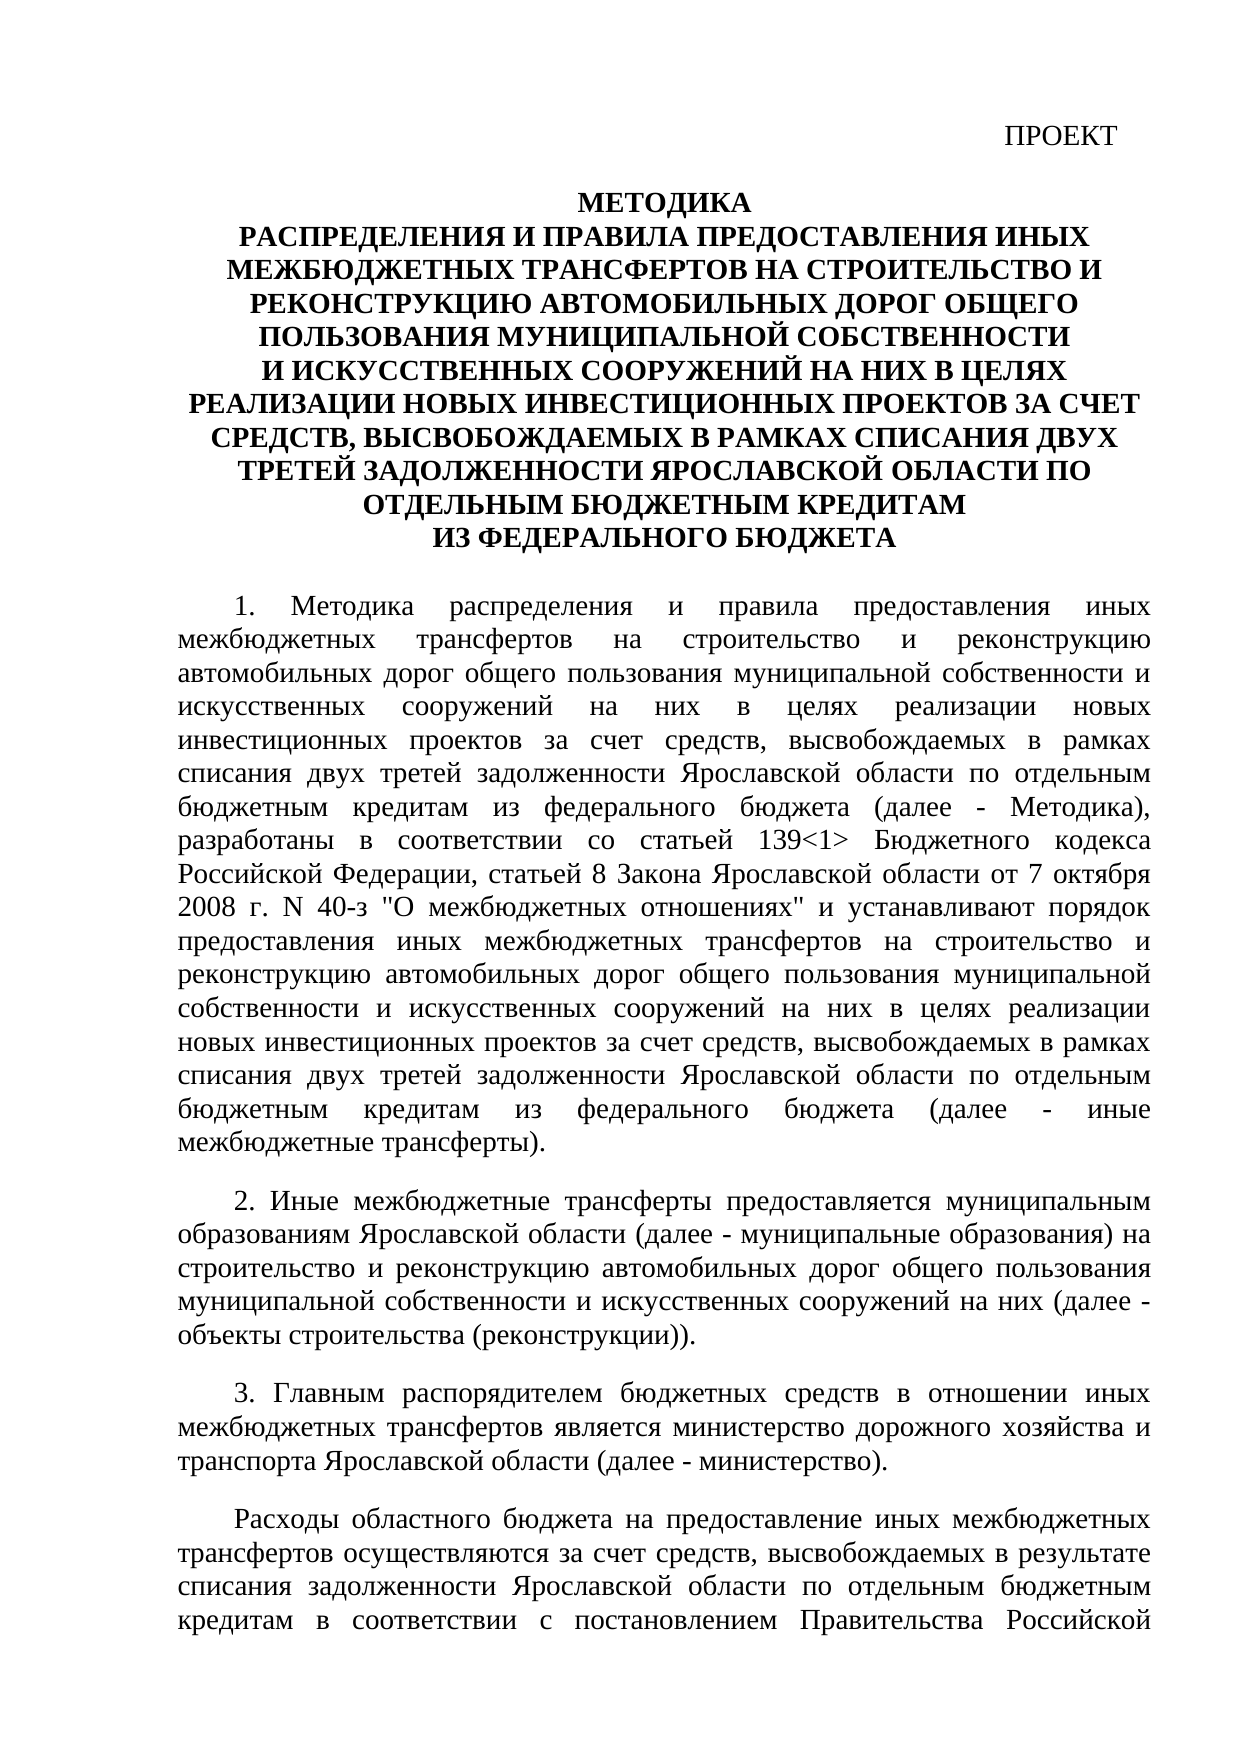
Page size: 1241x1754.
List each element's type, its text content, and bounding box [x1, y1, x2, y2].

title И ИСКУССТВЕННЫХ СООРУЖЕНИЙ НА НИХ В ЦЕЛЯХ РЕАЛИЗАЦИИ НОВЫХ ИНВЕСТИЦИОННЫХ ПРОЕКТОВ ЗА СЧЕТ СРЕДСТВ, ВЫСВОБОЖДАЕМЫХ В РАМКАХ СПИСАНИЯ ДВУХ ТРЕТЕЙ ЗАДОЛЖЕННОСТИ ЯРОСЛАВСКОЙ ОБЛАСТИ ПО ОТДЕЛЬНЫМ БЮДЖЕТНЫМ КРЕДИТАМ [177, 353, 1152, 521]
title МЕТОДИКА [177, 185, 1152, 219]
title РАСПРЕДЕЛЕНИЯ И ПРАВИЛА ПРЕДОСТАВЛЕНИЯ ИНЫХ МЕЖБЮДЖЕТНЫХ ТРАНСФЕРТОВ НА СТРОИТЕЛЬСТВО И РЕКОНСТРУКЦИЮ АВТОМОБИЛЬНЫХ ДОРОГ ОБЩЕГО ПОЛЬЗОВАНИЯ МУНИЦИПАЛЬНОЙ СОБСТВЕННОСТИ [177, 219, 1152, 353]
text 2. Иные межбюджетные трансферты предоставляется муниципальным образованиям Ярославской области (далее - муниципальные образования) на строительство и реконструкцию автомобильных дорог общего пользования муниципальной собственности и искусственных сооружений на них (далее - объекты строительства (реконструкции)). [177, 1183, 1152, 1351]
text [177, 1501, 1152, 1635]
text 1. Методика распределения и правила предоставления иных межбюджетных трансфертов на строительство и реконструкцию автомобильных дорог общего пользования муниципальной собственности и искусственных сооружений на них в целях реализации новых инвестиционных проектов за счет средств, высвобождаемых в рамках списания двух третей задолженности Ярославской области по отдельным бюджетным кредитам из федерального бюджета (далее - Методика), разработаны в соответствии со статьей 139<1> Бюджетного кодекса Российской Федерации, статьей 8 Закона Ярославской области от 7 октября 2008 г. N 40-з "О межбюджетных отношениях" и устанавливают порядок предоставления иных межбюджетных трансфертов на строительство и реконструкцию автомобильных дорог общего пользования муниципальной собственности и искусственных сооружений на них в целях реализации новых инвестиционных проектов за счет средств, высвобождаемых в рамках списания двух третей задолженности Ярославской области по отдельным бюджетным кредитам из федерального бюджета (далее - иные межбюджетные трансферты). [177, 588, 1152, 1158]
title ПРОЕКТ [1004, 118, 1152, 152]
text 3. Главным распорядителем бюджетных средств в отношении иных межбюджетных трансфертов является министерство дорожного хозяйства и транспорта Ярославской области (далее - министерство). [177, 1376, 1152, 1476]
title ИЗ ФЕДЕРАЛЬНОГО БЮДЖЕТА [177, 521, 1152, 554]
